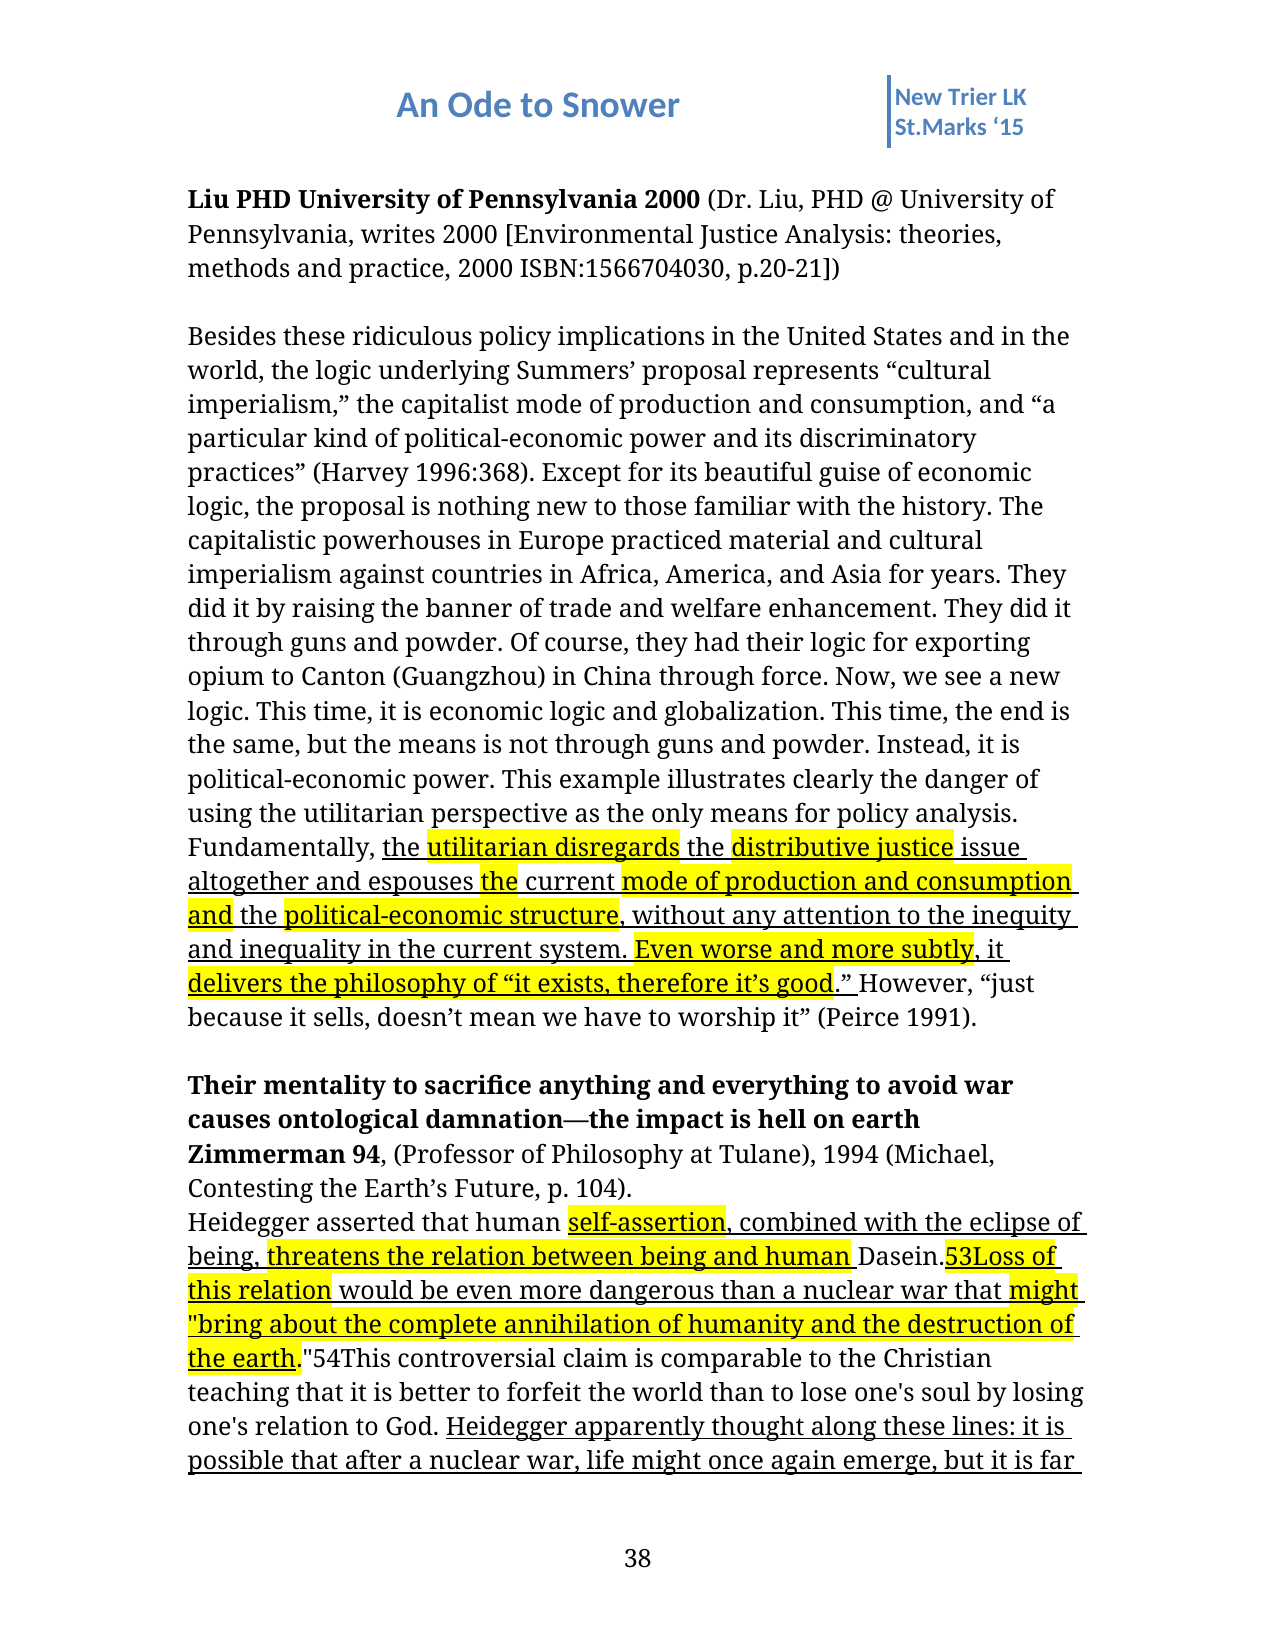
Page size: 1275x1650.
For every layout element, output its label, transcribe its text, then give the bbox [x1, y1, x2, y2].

text Liu PHD University of Pennsylvania 2000 (Dr. Liu, PHD @ University of Pennsylvania, writes 2000 [Environmental Justice Analysis: theories, methods and practice, 2000 ISBN:1566704030, p.20-21]) [187, 182, 1087, 284]
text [187, 1204, 1087, 1477]
subtitle Their mentality to sacrifice anything and everything to avoid war causes ontological damnation—the impact is hell on earth [187, 1068, 1087, 1136]
text Zimmerman 94, (Professor of Philosophy at Tulane), 1994 (Michael, Contesting the Earth’s Future, p. 104). [187, 1136, 1087, 1204]
text Besides these ridiculous policy implications in the United States and in the world, the logic underlying Summers’ proposal represents “cultural imperialism,” the capitalist mode of production and consumption, and “a particular kind of political-economic power and its discriminatory practices” (Harvey 1996:368). Except for its beautiful guise of economic logic, the proposal is nothing new to those familiar with the history. The capitalistic powerhouses in Europe practiced material and cultural imperialism against countries in Africa, America, and Asia for years. They did it by raising the banner of trade and welfare enhancement. They did it through guns and powder. Of course, they had their logic for exporting opium to Canton (Guangzhou) in China through force. Now, we see a new logic. This time, it is economic logic and globalization. This time, the end is the same, but the means is not through guns and powder. Instead, it is political-economic power. This example illustrates clearly the danger of using the utilitarian perspective as the only means for policy analysis. Fundamentally, the utilitarian disregards the distributive justice issue altogether and espouses the current mode of production and consumption and the political-economic structure, without any attention to the inequity and inequality in the current system. Even worse and more subtly, it delivers the philosophy of “it exists, therefore it’s good.” However, “just because it sells, doesn’t mean we have to worship it” (Peirce 1991). [187, 318, 1087, 1034]
